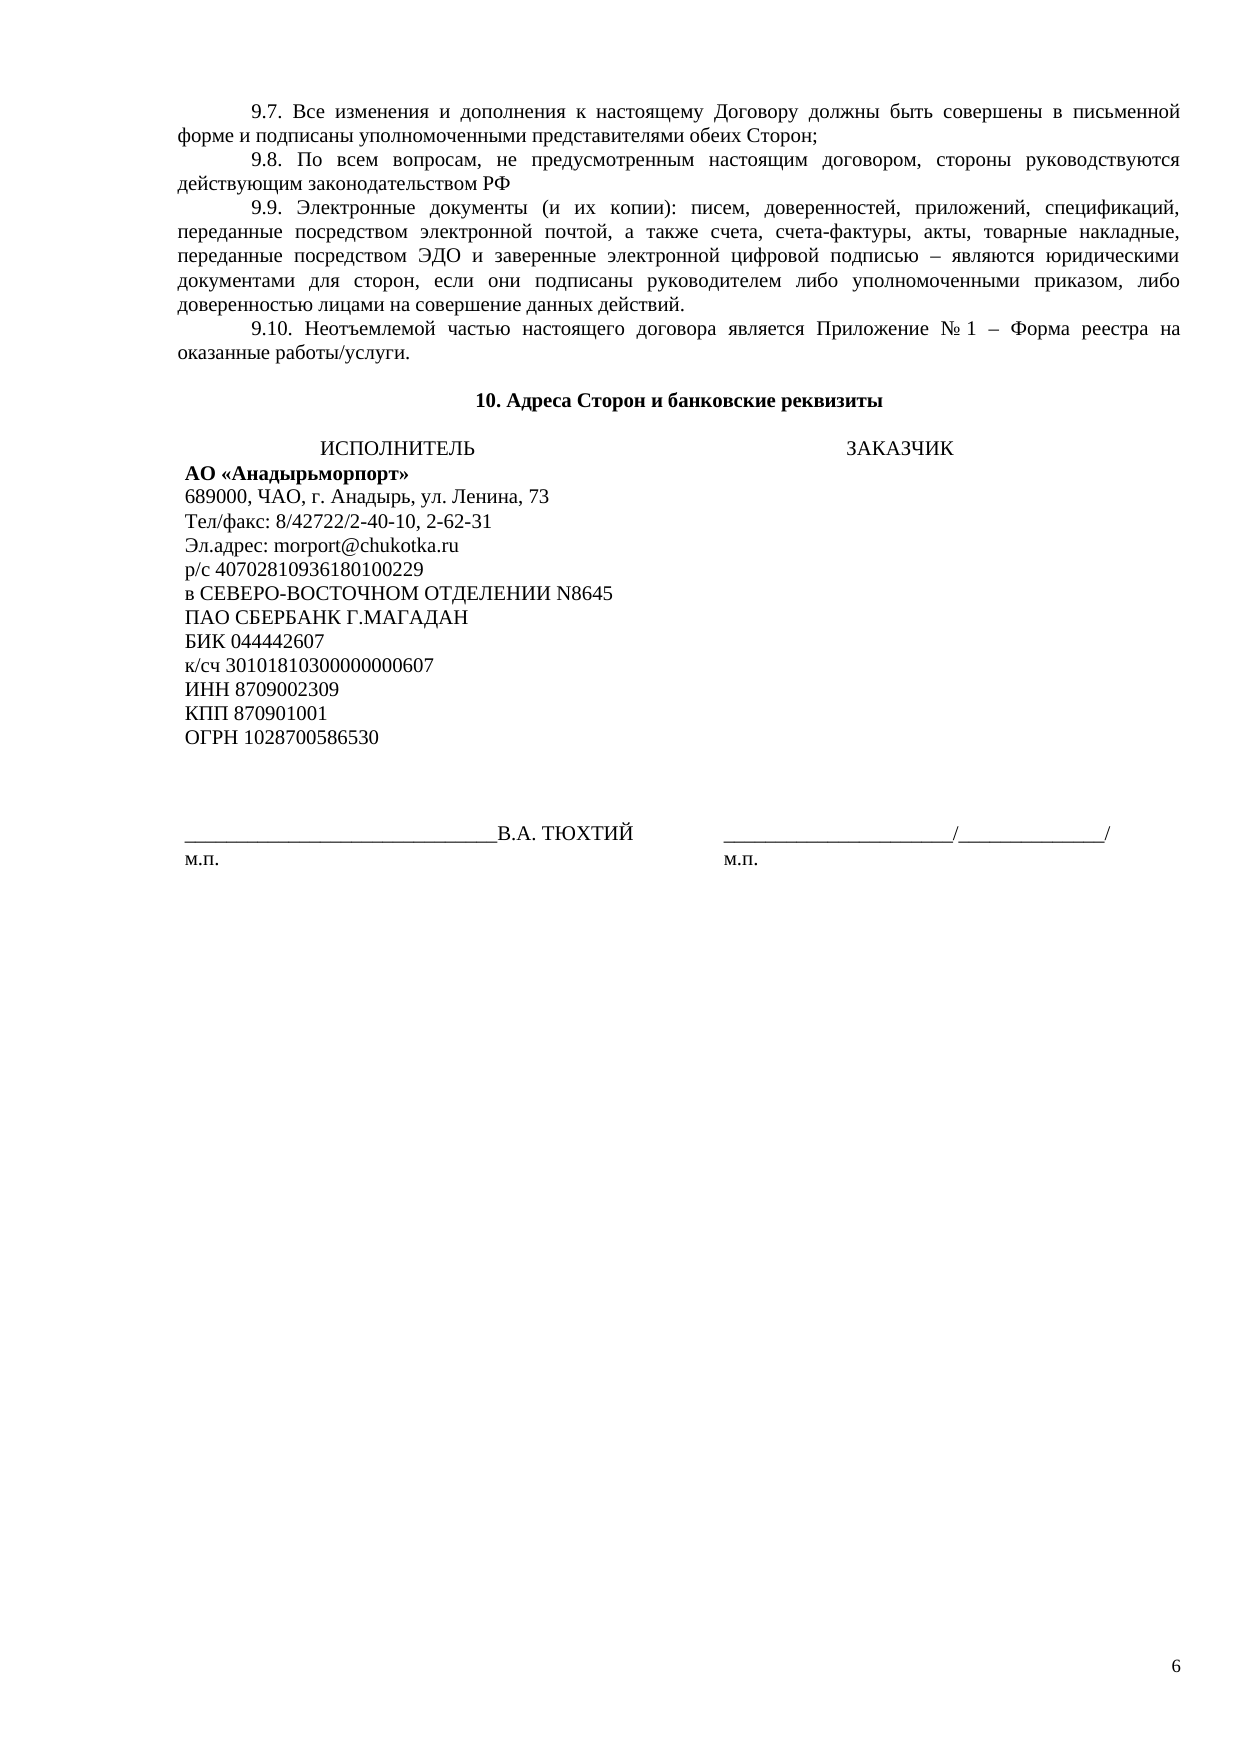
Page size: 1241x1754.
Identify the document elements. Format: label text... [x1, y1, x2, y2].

table_header ЗАКАЗЧИК [709, 436, 1167, 460]
text 9.8. По всем вопросам, не предусмотренным настоящим договором, стороны руководствуются действующим законодательством РФ [177, 147, 1181, 195]
text 9.10. Неотъемлемой частью настоящего договора является Приложение № 1 – Форма реестра на оказанные работы/услуги. [177, 316, 1181, 364]
table_cell АО «Анадырьморпорт» 689000, ЧАО, г. Анадырь, ул. Ленина, 73 Тел/факс: 8/42722/2-40-10, 2-62-31 Эл.адрес: morport@chukotka.ru р/с 40702810936180100229 в СЕВЕРО-ВОСТОЧНОМ ОТДЕЛЕНИИ N8645 ПАО СБЕРБАНК Г.МАГАДАН БИК 044442607 к/сч 30101810300000000607 ИНН 8709002309 КПП 870901001 ОГРН 1028700586530 ______________________________В.А. ТЮХТИЙ м.п. [177, 460, 716, 957]
text 10. Адреса Сторон и банковские реквизиты [177, 388, 1181, 412]
table_header ИСПОЛНИТЕЛЬ [177, 436, 709, 460]
text 9.7. Все изменения и дополнения к настоящему Договору должны быть совершены в письменной форме и подписаны уполномоченными представителями обеих Сторон; [177, 99, 1181, 147]
text 9.9. Электронные документы (и их копии): писем, доверенностей, приложений, спецификаций, переданные посредством электронной почтой, а также счета, счета-фактуры, акты, товарные накладные, переданные посредством ЭДО и заверенные электронной цифровой подписью – являются юридическими документами для сторон, если они подписаны руководителем либо уполномоченными приказом, либо доверенностью лицами на совершение данных действий. [177, 195, 1181, 316]
table_cell ______________________/______________/ м.п. [716, 460, 1167, 957]
